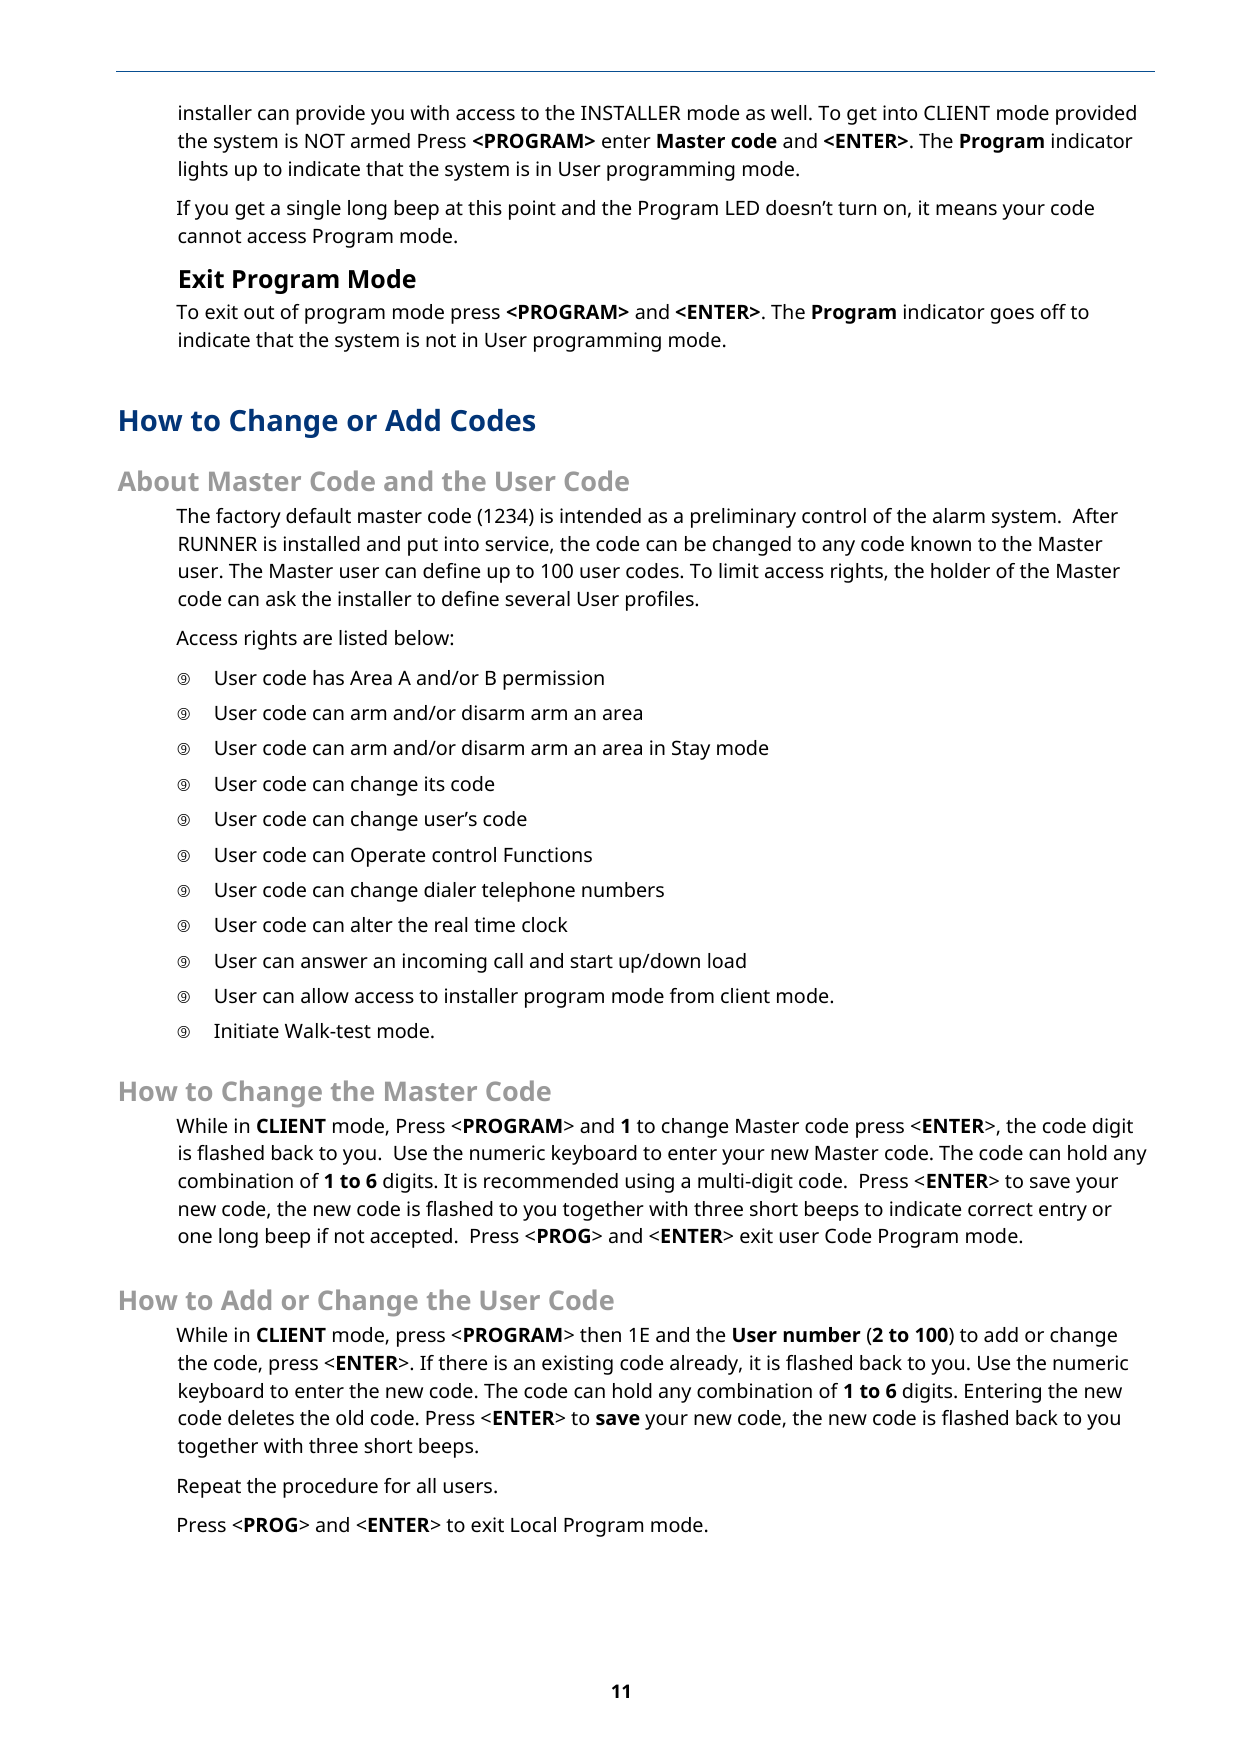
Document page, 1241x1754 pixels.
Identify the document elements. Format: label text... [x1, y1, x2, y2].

subtitle How to Add or Change the User Code [117, 1282, 1157, 1319]
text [176, 99, 1152, 182]
list User code can arm and/or disarm arm an area [176, 699, 1152, 727]
text Press <PROG> and <ENTER> to exit Local Program mode. [176, 1511, 1152, 1538]
list User code can arm and/or disarm arm an area in Stay mode [176, 735, 1152, 762]
text If you get a single long beep at this point and the Program LED doesn’t turn on, it means your code cannot access Program mode. [176, 194, 1152, 249]
text Access rights are listed below: [176, 625, 1152, 652]
list User code can Operate control Functions [176, 841, 1152, 868]
list User code can alter the real time clock [176, 911, 1152, 938]
list Initiate Walk-test mode. [176, 1018, 1152, 1044]
text Repeat the procedure for all users. [176, 1472, 1152, 1499]
list User code can change user’s code [176, 805, 1152, 832]
list User code has Area A and/or B permission [176, 664, 1152, 691]
text The factory default master code (1234) is intended as a preliminary control of the alarm system. After RUNNER is installed and put into service, the code can be changed to any code known to the Master user. The Master user can define up to 100 user codes. To limit access rights, the holder of the Master code can ask the installer to define several User profiles. [176, 502, 1152, 612]
list User code can change dialer telephone numbers [176, 876, 1152, 903]
subtitle Exit Program Mode [178, 262, 1157, 296]
text To exit out of program mode press <PROGRAM> and <ENTER>. The Program indicator goes off to indicate that the system is not in User programming mode. [176, 298, 1152, 353]
subtitle How to Change or Add Codes [117, 400, 1157, 439]
text While in CLIENT mode, press <PROGRAM> then 1E and the User number (2 to 100) to add or change the code, press <ENTER>. If there is an existing code already, it is flashed back to you. Use the numeric keyboard to enter the new code. The code can hold any combination of 1 to 6 digits. Entering the new code deletes the old code. Press <ENTER> to save your new code, the new code is flashed back to you together with three short beeps. [176, 1322, 1152, 1459]
subtitle About Master Code and the User Code [117, 462, 1157, 499]
subtitle How to Change the Master Code [117, 1072, 1157, 1109]
list User code can change its code [176, 770, 1152, 797]
text While in CLIENT mode, Press <PROGRAM> and 1 to change Master code press <ENTER>, the code digit is flashed back to you. Use the numeric keyboard to enter your new Master code. The code can hold any combination of 1 to 6 digits. It is recommended using a multi-digit code. Press <ENTER> to save your new code, the new code is flashed to you together with three short beeps to indicate correct entry or one long beep if not accepted. Press <PROG> and <ENTER> exit user Code Program mode. [176, 1112, 1152, 1250]
list User can allow access to installer program mode from client mode. [176, 982, 1152, 1009]
list User can answer an incoming call and start up/down load [176, 947, 1152, 974]
